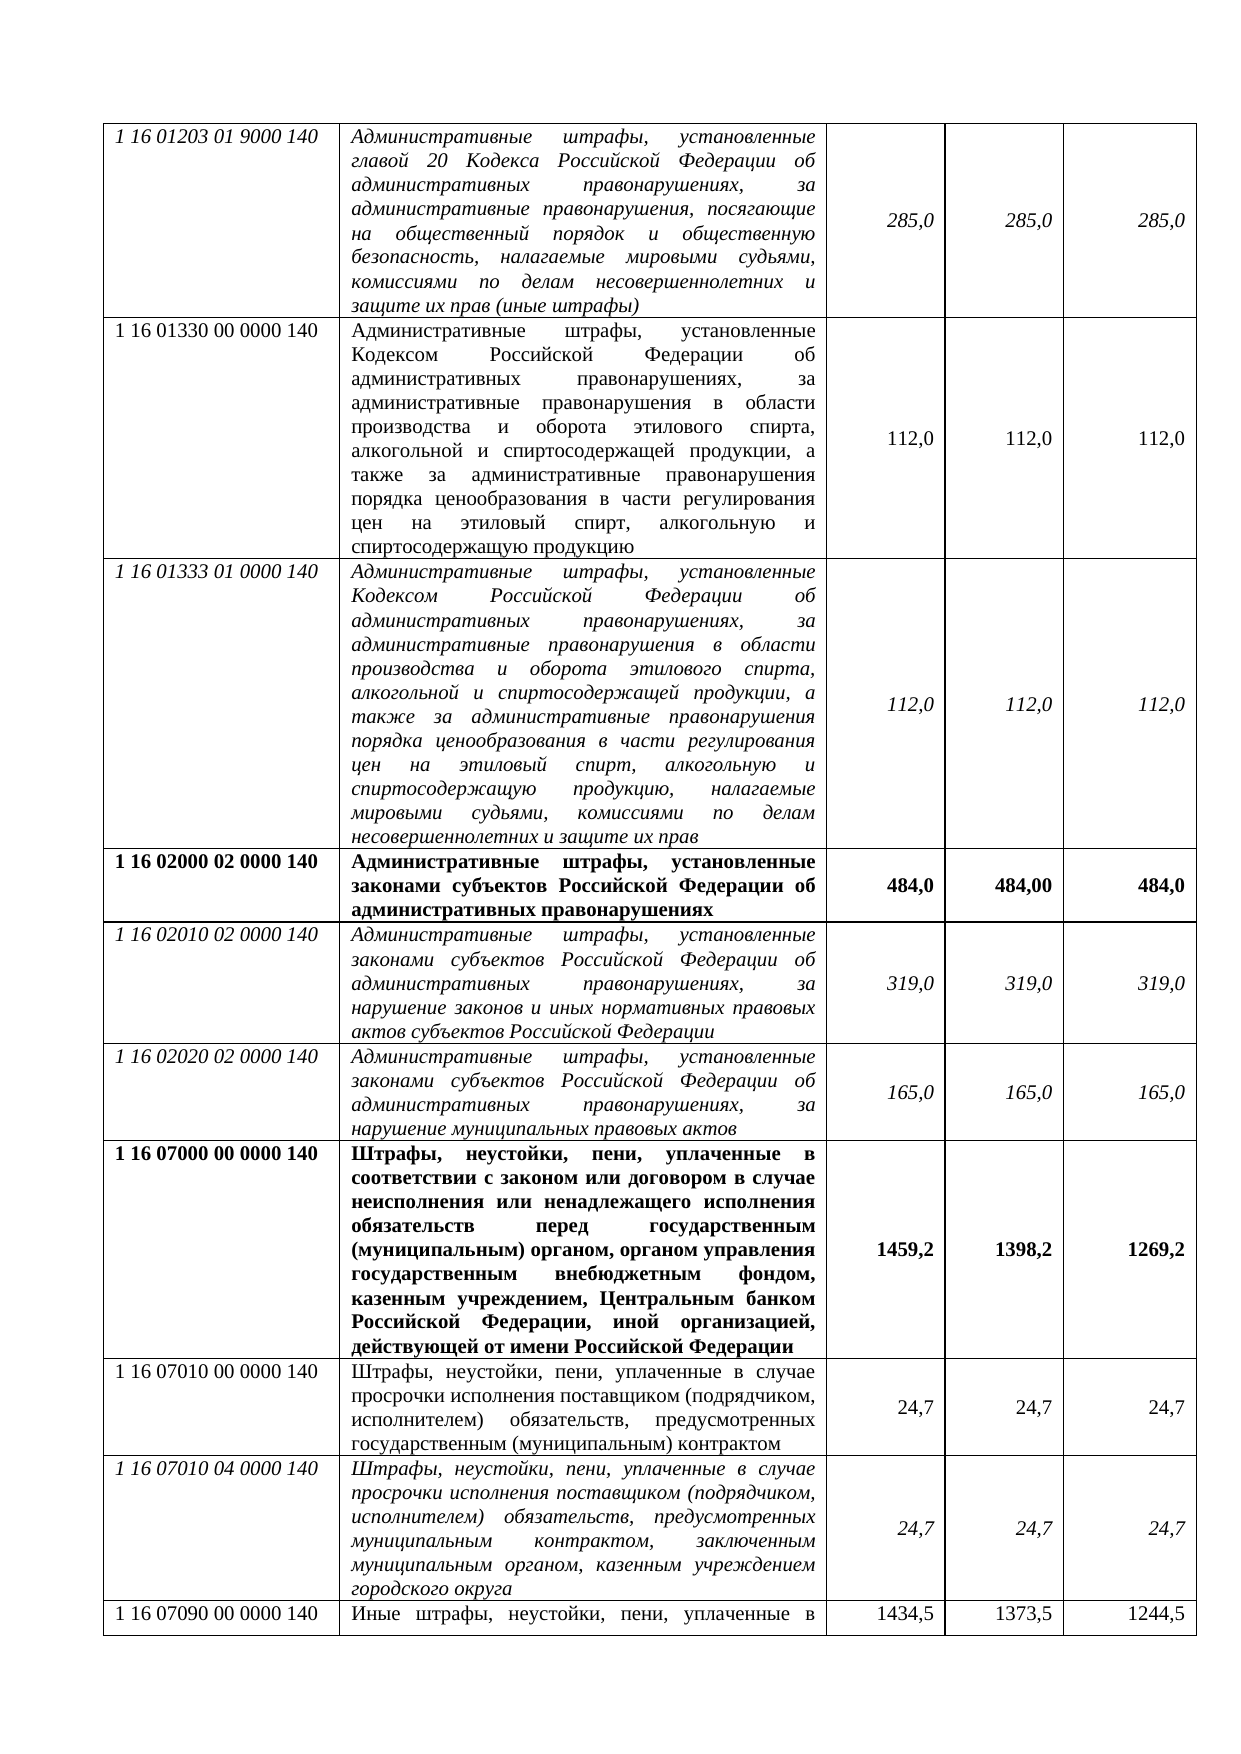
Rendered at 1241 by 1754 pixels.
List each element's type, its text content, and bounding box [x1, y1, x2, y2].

table_cell 112,0 [827, 318, 944, 558]
table_cell 165,0 [827, 1044, 944, 1140]
table_cell 484,00 [946, 849, 1063, 921]
table_cell Административные штрафы, установленные законами субъектов Российской Федерации об административных правонарушениях, за нарушение законов и иных нормативных правовых актов субъектов Российской Федерации [340, 923, 826, 1043]
table_cell 24,7 [1064, 1456, 1196, 1600]
table_cell Административные штрафы, установленные законами субъектов Российской Федерации об административных правонарушениях [340, 849, 826, 921]
table_cell 24,7 [946, 1456, 1063, 1600]
table_cell 24,7 [946, 1359, 1063, 1455]
table_cell 1 16 02010 02 0000 140 [104, 923, 339, 1043]
table_cell 285,0 [827, 124, 944, 317]
table_cell 319,0 [946, 923, 1063, 1043]
table_cell 112,0 [1064, 318, 1196, 558]
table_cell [340, 1601, 826, 1635]
table_cell 484,0 [827, 849, 944, 921]
table_cell 24,7 [827, 1359, 944, 1455]
table_cell 112,0 [946, 318, 1063, 558]
table_cell 1 16 07000 00 0000 140 [104, 1141, 339, 1358]
table_cell Штрафы, неустойки, пени, уплаченные в случае просрочки исполнения поставщиком (подрядчиком, исполнителем) обязательств, предусмотренных государственным (муниципальным) контрактом [340, 1359, 826, 1455]
table_cell 1373,5 [946, 1601, 1063, 1635]
table_cell 165,0 [946, 1044, 1063, 1140]
table_cell Административные штрафы, установленные законами субъектов Российской Федерации об административных правонарушениях, за нарушение муниципальных правовых актов [340, 1044, 826, 1140]
table_cell 484,0 [1064, 849, 1196, 921]
table_cell 1 16 01333 01 0000 140 [104, 559, 339, 848]
table_cell 112,0 [1064, 559, 1196, 848]
table_cell 112,0 [946, 559, 1063, 848]
table_cell Административные штрафы, установленные Кодексом Российской Федерации об административных правонарушениях, за административные правонарушения в области производства и оборота этилового спирта, алкогольной и спиртосодержащей продукции, а также за административные правонарушения порядка ценообразования в части регулирования цен на этиловый спирт, алкогольную и спиртосодержащую продукцию [340, 318, 826, 558]
table_cell 1244,5 [1064, 1601, 1196, 1635]
table_cell 24,7 [1064, 1359, 1196, 1455]
table_cell 1 16 07010 04 0000 140 [104, 1456, 339, 1600]
table_cell 319,0 [1064, 923, 1196, 1043]
table_cell 165,0 [1064, 1044, 1196, 1140]
table_cell 1459,2 [827, 1141, 944, 1358]
table_cell Штрафы, неустойки, пени, уплаченные в случае просрочки исполнения поставщиком (подрядчиком, исполнителем) обязательств, предусмотренных муниципальным контрактом, заключенным муниципальным органом, казенным учреждением городского округа [340, 1456, 826, 1600]
table_cell 319,0 [827, 923, 944, 1043]
table_cell Штрафы, неустойки, пени, уплаченные в соответствии с законом или договором в случае неисполнения или ненадлежащего исполнения обязательств перед государственным (муниципальным) органом, органом управления государственным внебюджетным фондом, казенным учреждением, Центральным банком Российской Федерации, иной организацией, действующей от имени Российской Федерации [340, 1141, 826, 1358]
table_cell 1434,5 [827, 1601, 944, 1635]
table_cell 1 16 01330 00 0000 140 [104, 318, 339, 558]
table_cell Административные штрафы, установленные Кодексом Российской Федерации об административных правонарушениях, за административные правонарушения в области производства и оборота этилового спирта, алкогольной и спиртосодержащей продукции, а также за административные правонарушения порядка ценообразования в части регулирования цен на этиловый спирт, алкогольную и спиртосодержащую продукцию, налагаемые мировыми судьями, комиссиями по делам несовершеннолетних и защите их прав [340, 559, 826, 848]
table_cell 1 16 02020 02 0000 140 [104, 1044, 339, 1140]
table_cell 1 16 07010 00 0000 140 [104, 1359, 339, 1455]
table_cell 1 16 02000 02 0000 140 [104, 849, 339, 921]
table_cell 24,7 [827, 1456, 944, 1600]
table_cell 1 16 01203 01 9000 140 [104, 124, 339, 317]
table_cell 1398,2 [946, 1141, 1063, 1358]
table_cell Административные штрафы, установленные главой 20 Кодекса Российской Федерации об административных правонарушениях, за административные правонарушения, посягающие на общественный порядок и общественную безопасность, налагаемые мировыми судьями, комиссиями по делам несовершеннолетних и защите их прав (иные штрафы) [340, 124, 826, 317]
table_cell 285,0 [946, 124, 1063, 317]
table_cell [104, 1601, 339, 1635]
table_cell 1269,2 [1064, 1141, 1196, 1358]
table_cell 112,0 [827, 559, 944, 848]
table_cell 285,0 [1064, 124, 1196, 317]
